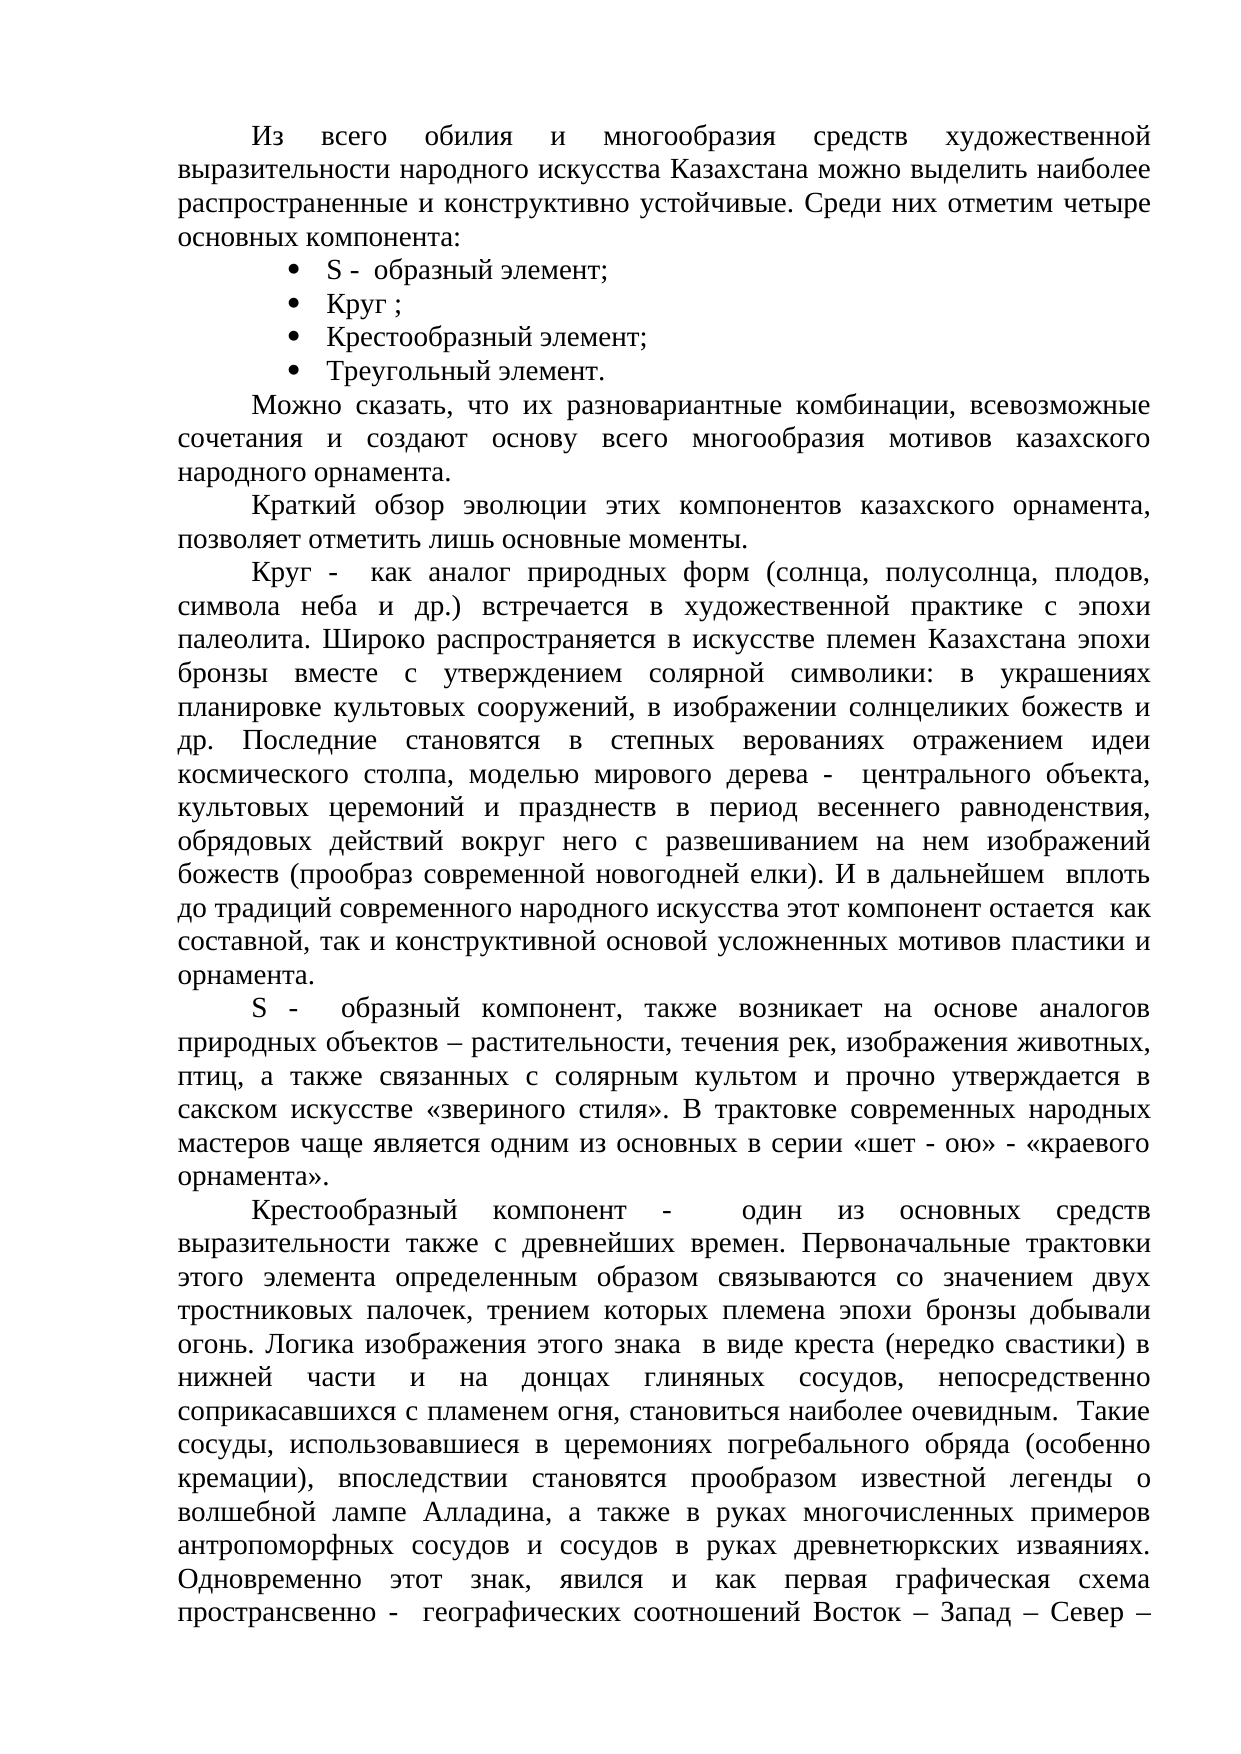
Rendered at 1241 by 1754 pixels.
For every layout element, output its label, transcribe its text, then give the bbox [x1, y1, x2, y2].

list S - образный элемент; [288, 252, 1152, 286]
text Можно сказать, что их разновариантные комбинации, всевозможные сочетания и создают основу всего многообразия мотивов казахского народного орнамента. [177, 387, 1152, 487]
text Из всего обилия и многообразия средств художественной выразительности народного искусства Казахстана можно выделить наиболее распространенные и конструктивно устойчивые. Среди них отметим четыре основных компонента: [177, 118, 1152, 252]
list Круг ; [288, 286, 1152, 319]
list Треугольный элемент. [288, 353, 1152, 387]
list Крестообразный элемент; [288, 319, 1152, 353]
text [177, 1192, 1152, 1628]
text Краткий обзор эволюции этих компонентов казахского орнамента, позволяет отметить лишь основные моменты. [177, 487, 1152, 554]
text S - образный компонент, также возникает на основе аналогов природных объектов – растительности, течения рек, изображения животных, птиц, а также связанных с солярным культом и прочно утверждается в сакском искусстве «звериного стиля». В трактовке современных народных мастеров чаще является одним из основных в серии «шет - ою» - «краевого орнамента». [177, 991, 1152, 1192]
text Круг - как аналог природных форм (солнца, полусолнца, плодов, символа неба и др.) встречается в художественной практике с эпохи палеолита. Широко распространяется в искусстве племен Казахстана эпохи бронзы вместе с утверждением солярной символики: в украшениях планировке культовых сооружений, в изображении солнцеликих божеств и др. Последние становятся в степных верованиях отражением идеи космического столпа, моделью мирового дерева - центрального объекта, культовых церемоний и празднеств в период весеннего равноденствия, обрядовых действий вокруг него с развешиванием на нем изображений божеств (прообраз современной новогодней елки). И в дальнейшем вплоть до традиций современного народного искусства этот компонент остается как составной, так и конструктивной основой усложненных мотивов пластики и орнамента. [177, 554, 1152, 991]
